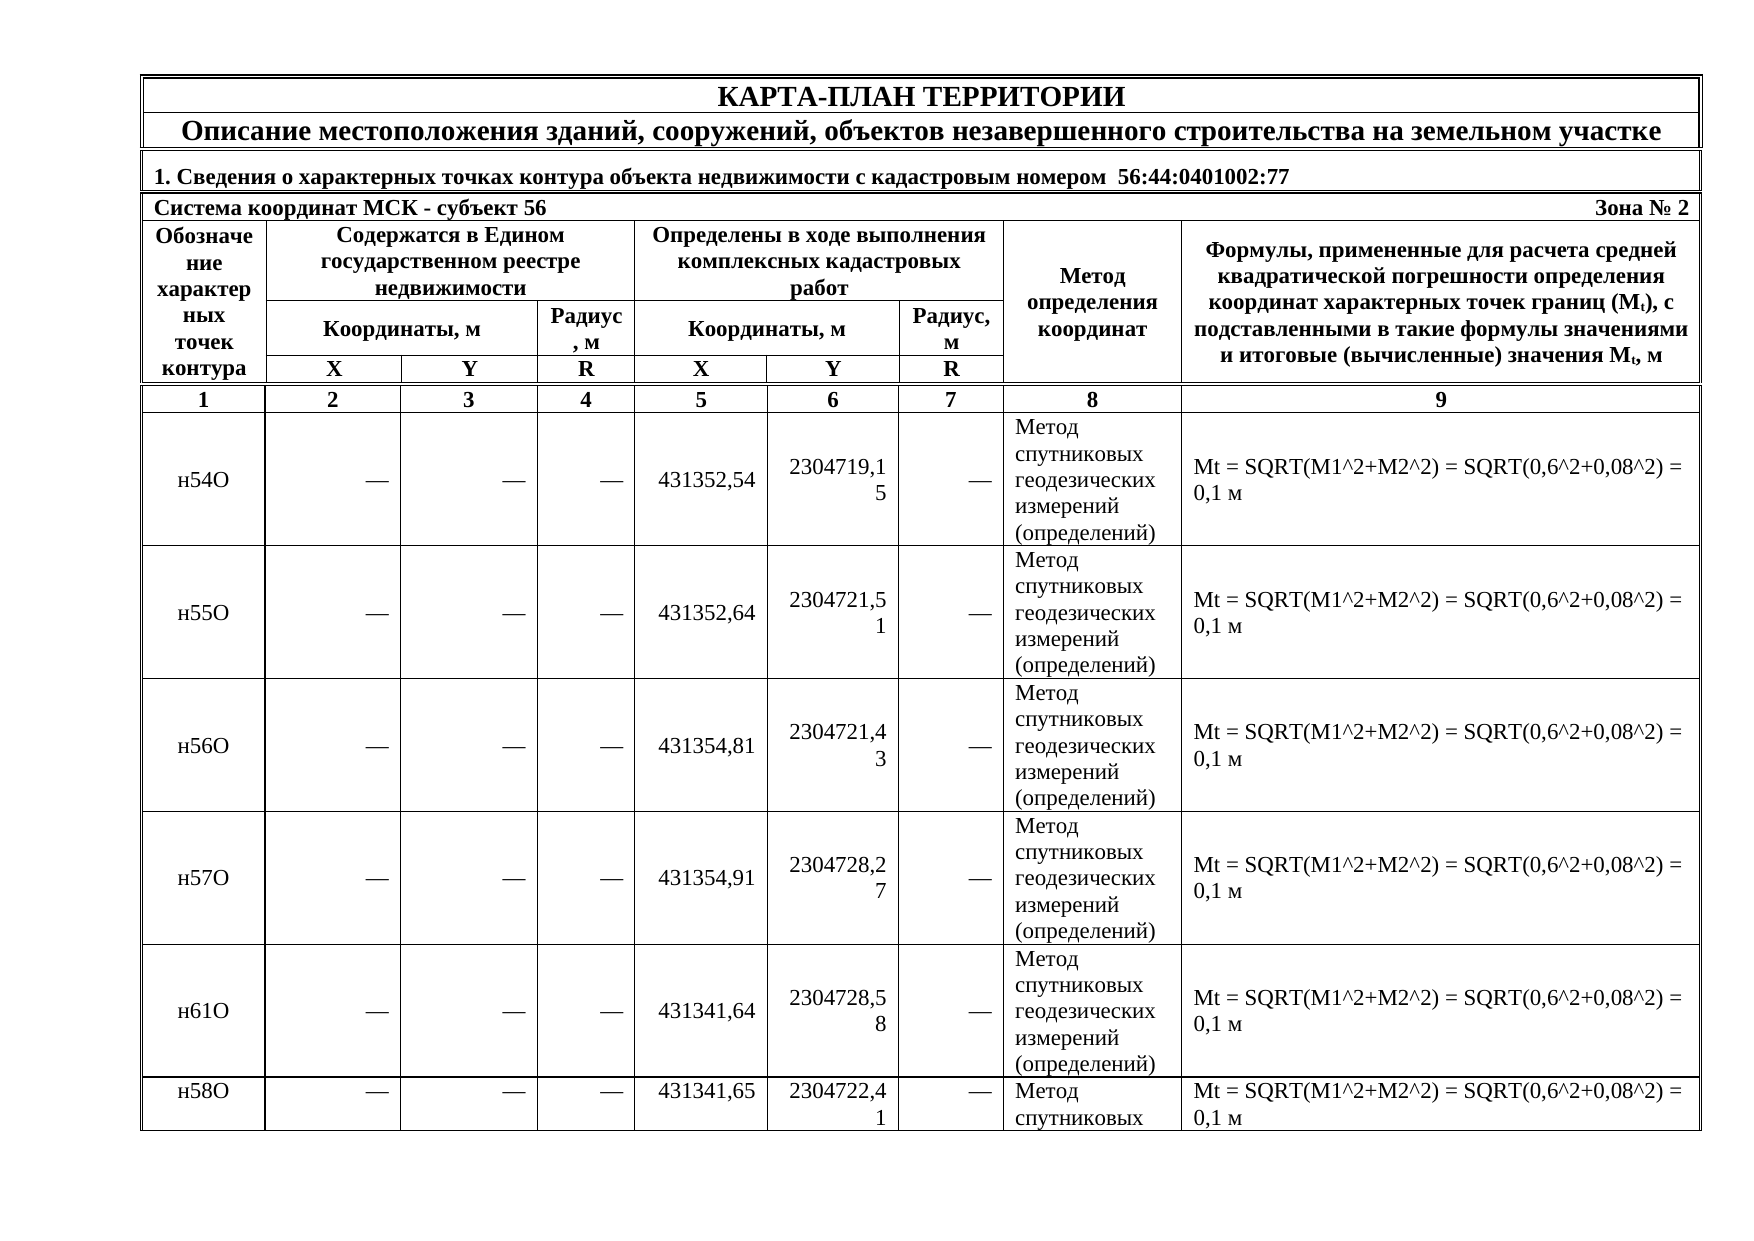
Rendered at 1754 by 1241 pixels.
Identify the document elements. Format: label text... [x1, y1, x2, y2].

table_cell н58О [143, 1078, 264, 1130]
table_cell X [635, 356, 766, 382]
table_cell — [899, 1078, 1003, 1130]
table_cell — [538, 413, 634, 545]
table_cell — [401, 413, 537, 545]
table_cell — [401, 1078, 537, 1130]
table_cell Метод определения координат [1004, 221, 1181, 382]
table_header Зона № 2 [1004, 194, 1699, 220]
table_header 7 [899, 386, 1003, 412]
table_cell — [401, 679, 537, 811]
table_cell 2304721,43 [768, 679, 898, 811]
table_cell R [538, 356, 634, 382]
table_cell 2304719,15 [768, 413, 898, 545]
table_cell 2304728,58 [768, 945, 898, 1076]
table_cell — [538, 1078, 634, 1130]
table_cell Mt = SQRT(M1^2+M2^2) = SQRT(0,6^2+0,08^2) = 0,1 м [1182, 413, 1699, 545]
table_cell Mt = SQRT(M1^2+M2^2) = SQRT(0,6^2+0,08^2) = 0,1 м [1182, 812, 1699, 943]
table_cell — [266, 546, 400, 678]
table_cell н55О [143, 546, 264, 678]
table_cell 431352,64 [635, 546, 767, 678]
table_cell Y [767, 356, 899, 382]
table_cell 431341,64 [635, 945, 767, 1076]
table_cell — [899, 413, 1003, 545]
table_cell Обозначение характерных точек контура [143, 221, 266, 382]
table_header 3 [401, 386, 537, 412]
table_cell — [899, 945, 1003, 1076]
table_cell Mt = SQRT(M1^2+M2^2) = SQRT(0,6^2+0,08^2) = 0,1 м [1182, 679, 1699, 811]
table_header 6 [768, 386, 898, 412]
table_cell — [266, 945, 400, 1076]
table_cell — [266, 812, 400, 943]
table_cell R [900, 356, 1003, 382]
table_cell 431354,81 [635, 679, 767, 811]
table_cell X [267, 356, 401, 382]
table_cell Определены в ходе выполнения комплексных кадастровых работ [635, 221, 1003, 300]
table_cell Метод спутниковых геодезических измерений (определений) [1004, 546, 1181, 678]
table_cell н61О [143, 945, 264, 1076]
table_cell 431354,91 [635, 812, 767, 943]
table_cell — [899, 679, 1003, 811]
table_header 5 [635, 386, 767, 412]
table_header 8 [1004, 386, 1181, 412]
table_cell Mt = SQRT(M1^2+M2^2) = SQRT(0,6^2+0,08^2) = 0,1 м [1182, 546, 1699, 678]
table_cell — [538, 945, 634, 1076]
table_header 4 [538, 386, 634, 412]
table_cell Координаты, м [267, 301, 537, 354]
table_cell Метод спутниковых геодезических измерений (определений) [1004, 812, 1181, 943]
table_cell — [266, 1078, 400, 1130]
table_header 9 [1182, 386, 1699, 412]
table_cell Координаты, м [635, 301, 899, 354]
table_cell Формулы, примененные для расчета средней квадратической погрешности определения координат характерных точек границ (Мt), с подставленными в такие формулы значениями и итоговые (вычисленные) значения Мt, м [1182, 221, 1699, 382]
table_cell Y [402, 356, 537, 382]
table_cell 2304721,51 [768, 546, 898, 678]
table_cell н56О [143, 679, 264, 811]
table_cell — [266, 679, 400, 811]
table_cell — [401, 546, 537, 678]
table_cell Радиус, м [538, 301, 634, 354]
table_cell — [538, 812, 634, 943]
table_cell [1004, 1078, 1181, 1130]
table_cell 431352,54 [635, 413, 767, 545]
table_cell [1182, 1078, 1699, 1130]
table_cell — [538, 679, 634, 811]
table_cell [1182, 945, 1699, 1076]
table_cell 431341,65 [635, 1078, 767, 1130]
table_cell — [899, 812, 1003, 943]
table_cell — [401, 812, 537, 943]
table_header 2 [266, 386, 400, 412]
table_header 1. Сведения о характерных точках контура объекта недвижимости с кадастровым номером 56:44:0401002:77 [143, 151, 1699, 190]
table_cell Радиус, м [900, 301, 1003, 354]
table_cell Содержатся в Едином государственном реестре недвижимости [267, 221, 634, 300]
table_cell Метод спутниковых геодезических измерений (определений) [1004, 679, 1181, 811]
table_cell — [266, 413, 400, 545]
table_cell — [401, 945, 537, 1076]
table_cell — [538, 546, 634, 678]
table_cell 2304722,41 [768, 1078, 898, 1130]
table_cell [1004, 945, 1181, 1076]
table_cell Метод спутниковых геодезических измерений (определений) [1004, 413, 1181, 545]
table_header Система координат МСК - субъект 56 [143, 194, 1003, 220]
table_cell — [899, 546, 1003, 678]
table_header 1 [143, 386, 264, 412]
table_cell 2304728,27 [768, 812, 898, 943]
table_cell н57О [143, 812, 264, 943]
table_cell н54О [143, 413, 264, 545]
